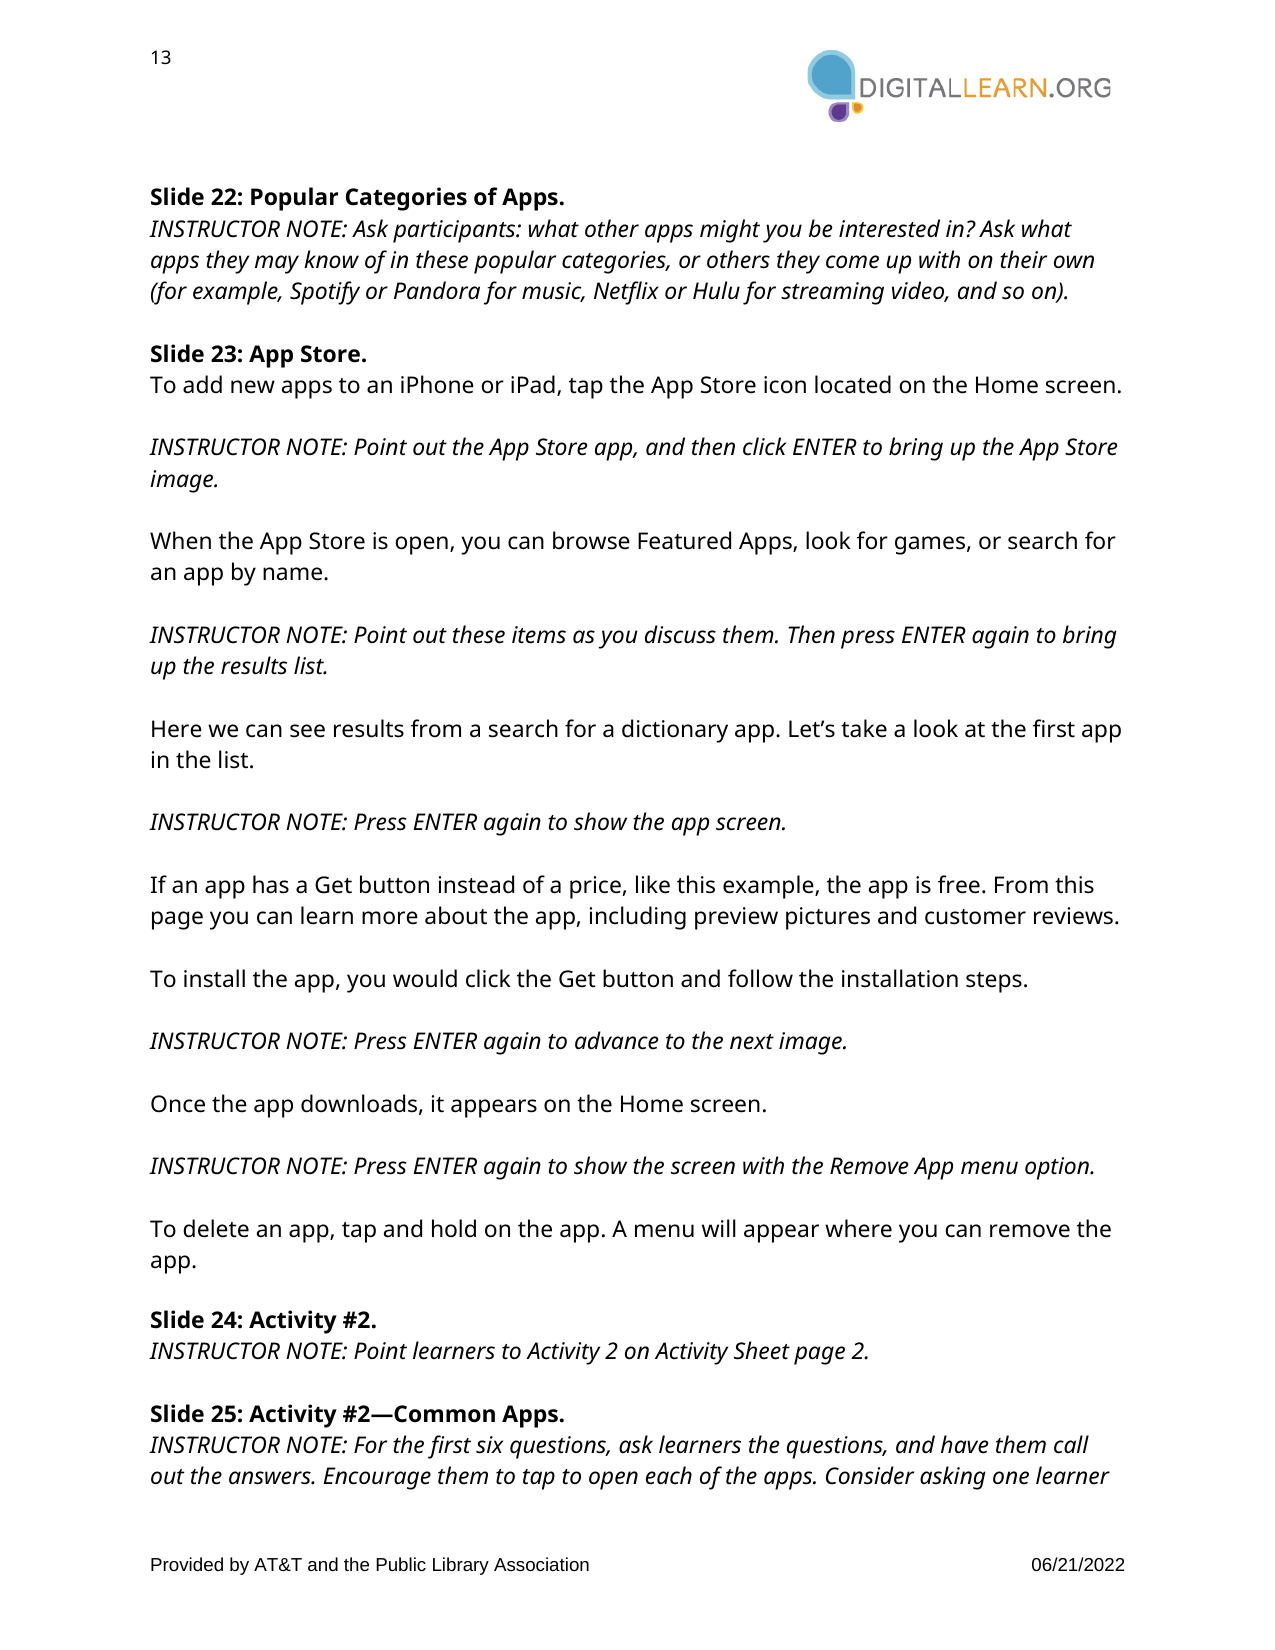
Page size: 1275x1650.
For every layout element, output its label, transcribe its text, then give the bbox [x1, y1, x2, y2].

text Slide 23: App Store. [150, 337, 1125, 369]
text To install the app, you would click the Get button and follow the installation steps. [150, 962, 1125, 994]
text When the App Store is open, you can browse Featured Apps, look for games, or search for an app by name. [150, 525, 1125, 587]
text INSTRUCTOR NOTE: Press ENTER again to show the app screen. [150, 806, 1125, 837]
text INSTRUCTOR NOTE: Press ENTER again to show the screen with the Remove App menu option. [150, 1150, 1125, 1181]
text Slide 22: Popular Categories of Apps. [150, 181, 1125, 212]
text INSTRUCTOR NOTE: Ask participants: what other apps might you be interested in? Ask what apps they may know of in these popular categories, or others they come up with on their own (for example, Spotify or Pandora for music, Netflix or Hulu for streaming video, and so on). [150, 212, 1125, 306]
text Once the app downloads, it appears on the Home screen. [150, 1087, 1125, 1119]
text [150, 1429, 1125, 1491]
text INSTRUCTOR NOTE: Point out these items as you discuss them. Then press ENTER again to bring up the results list. [150, 619, 1125, 681]
text INSTRUCTOR NOTE: Point learners to Activity 2 on Activity Sheet page 2. [150, 1335, 1125, 1366]
text Here we can see results from a search for a dictionary app. Let’s take a look at the first app in the list. [150, 712, 1125, 775]
text INSTRUCTOR NOTE: Press ENTER again to advance to the next image. [150, 1025, 1125, 1056]
text Slide 25: Activity #2—Common Apps. [150, 1397, 1125, 1429]
text If an app has a Get button instead of a price, like this example, the app is free. From this page you can learn more about the app, including preview pictures and customer reviews. [150, 869, 1125, 931]
picture [807, 50, 1111, 122]
text Slide 24: Activity #2. [150, 1304, 1125, 1335]
text To add new apps to an iPhone or iPad, tap the App Store icon located on the Home screen. [150, 369, 1125, 400]
text INSTRUCTOR NOTE: Point out the App Store app, and then click ENTER to bring up the App Store image. [150, 431, 1125, 494]
text To delete an app, tap and hold on the app. A menu will appear where you can remove the app. [150, 1212, 1125, 1275]
